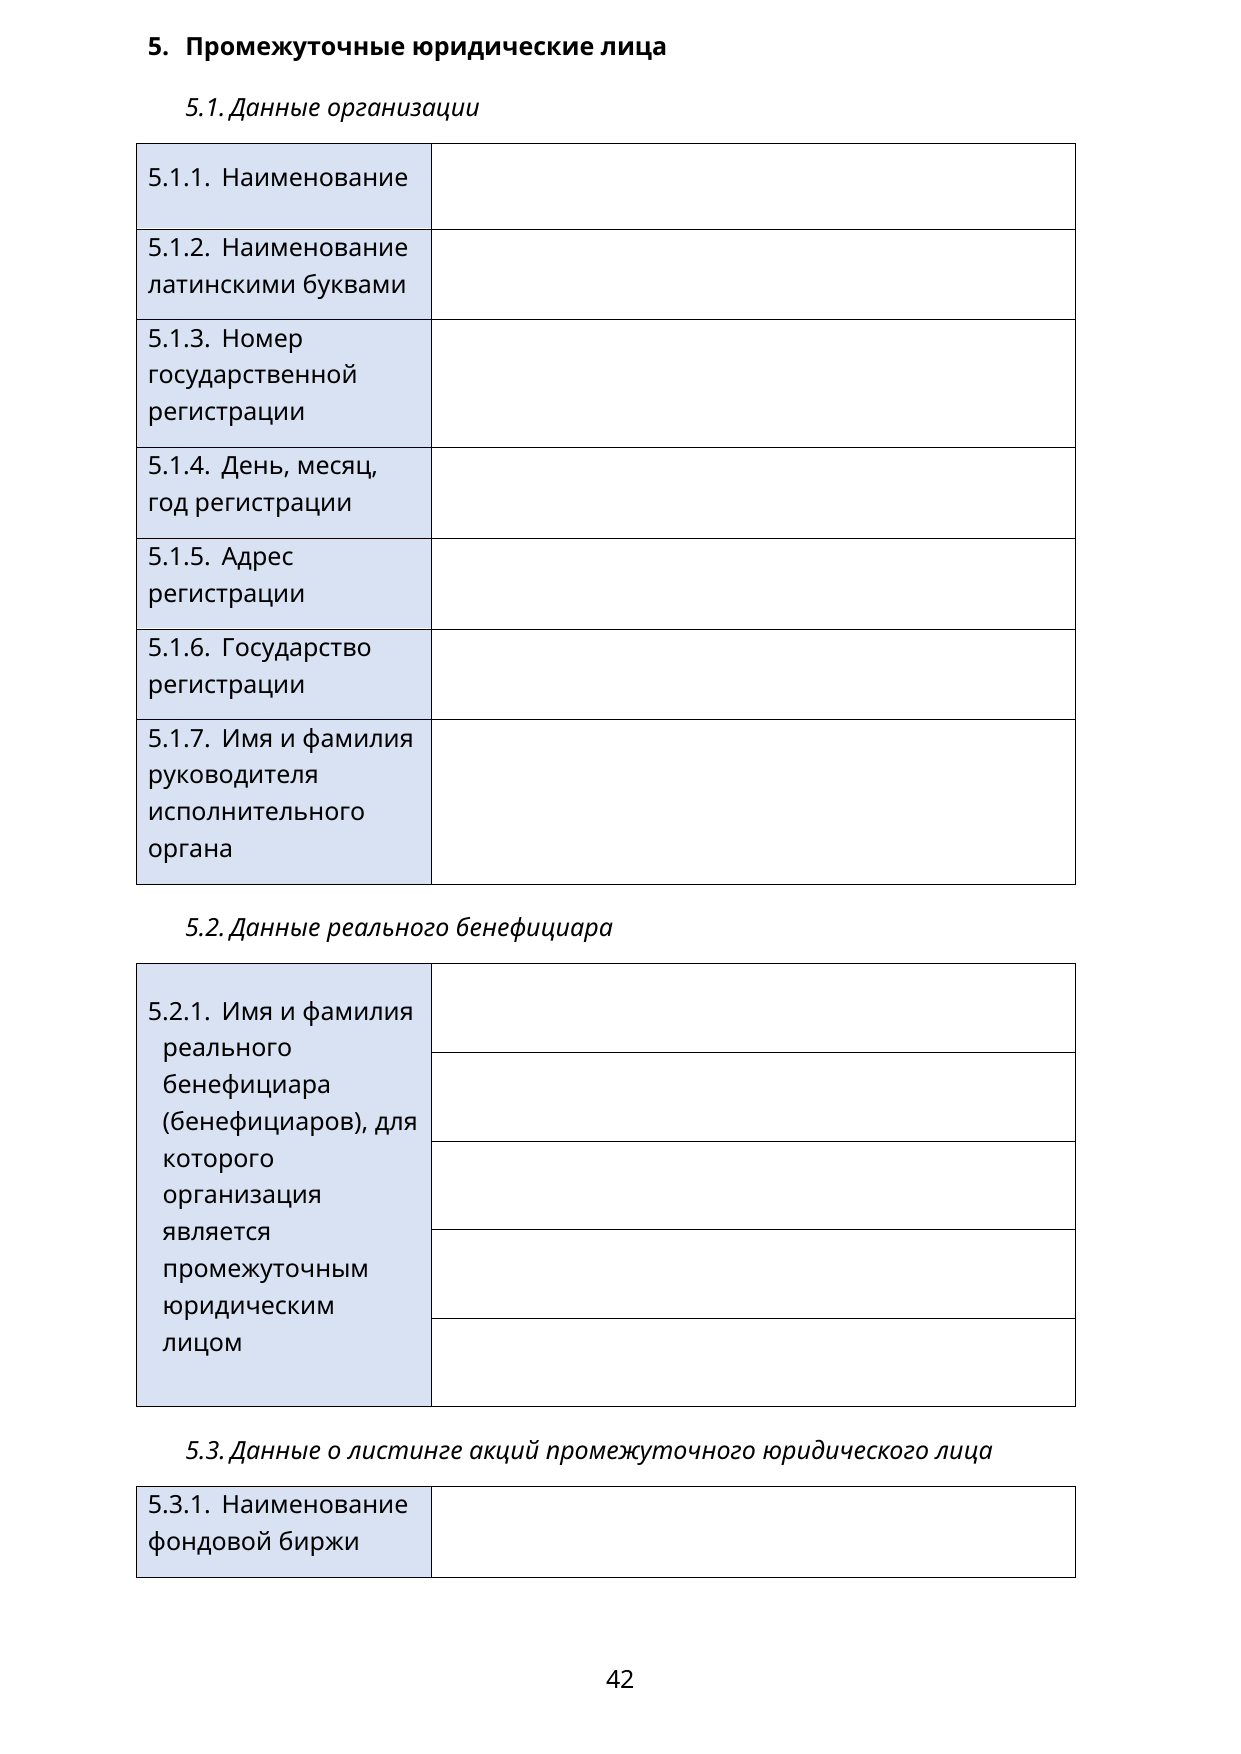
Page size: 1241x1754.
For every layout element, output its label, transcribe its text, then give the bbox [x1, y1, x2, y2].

table_cell [432, 630, 1075, 719]
table_header Наименование [137, 144, 431, 228]
table_header Имя и фамилия реального бенефициара (бенефициаров), для которого организация является промежуточным юридическим лицом [137, 964, 431, 1406]
table_cell [432, 1319, 1075, 1406]
table_header [432, 964, 1075, 1052]
table_cell Государство регистрации [137, 630, 431, 719]
list Данные реального бенефициара [185, 910, 1092, 944]
table_cell День, месяц, год регистрации [137, 448, 431, 538]
table_header [432, 144, 1075, 228]
table_cell Адрес регистрации [137, 539, 431, 628]
table_cell [432, 539, 1075, 628]
table_cell [432, 448, 1075, 538]
table_cell [432, 230, 1075, 319]
table_cell [432, 1053, 1075, 1141]
list Данные организации [185, 90, 1092, 124]
list Данные о листинге акций промежуточного юридического лица [185, 1432, 1092, 1466]
table_header Наименование фондовой биржи [137, 1487, 431, 1577]
table_cell Наименование латинскими буквами [137, 230, 431, 319]
table_cell Номер государственной регистрации [137, 320, 431, 447]
table_cell [432, 1230, 1075, 1318]
table_cell [432, 320, 1075, 447]
table_cell [432, 720, 1075, 884]
table_header [432, 1487, 1075, 1577]
list Промежуточные юридические лица [148, 28, 1092, 62]
table_cell Имя и фамилия руководителя исполнительного органа [137, 720, 431, 884]
table_cell [432, 1142, 1075, 1229]
